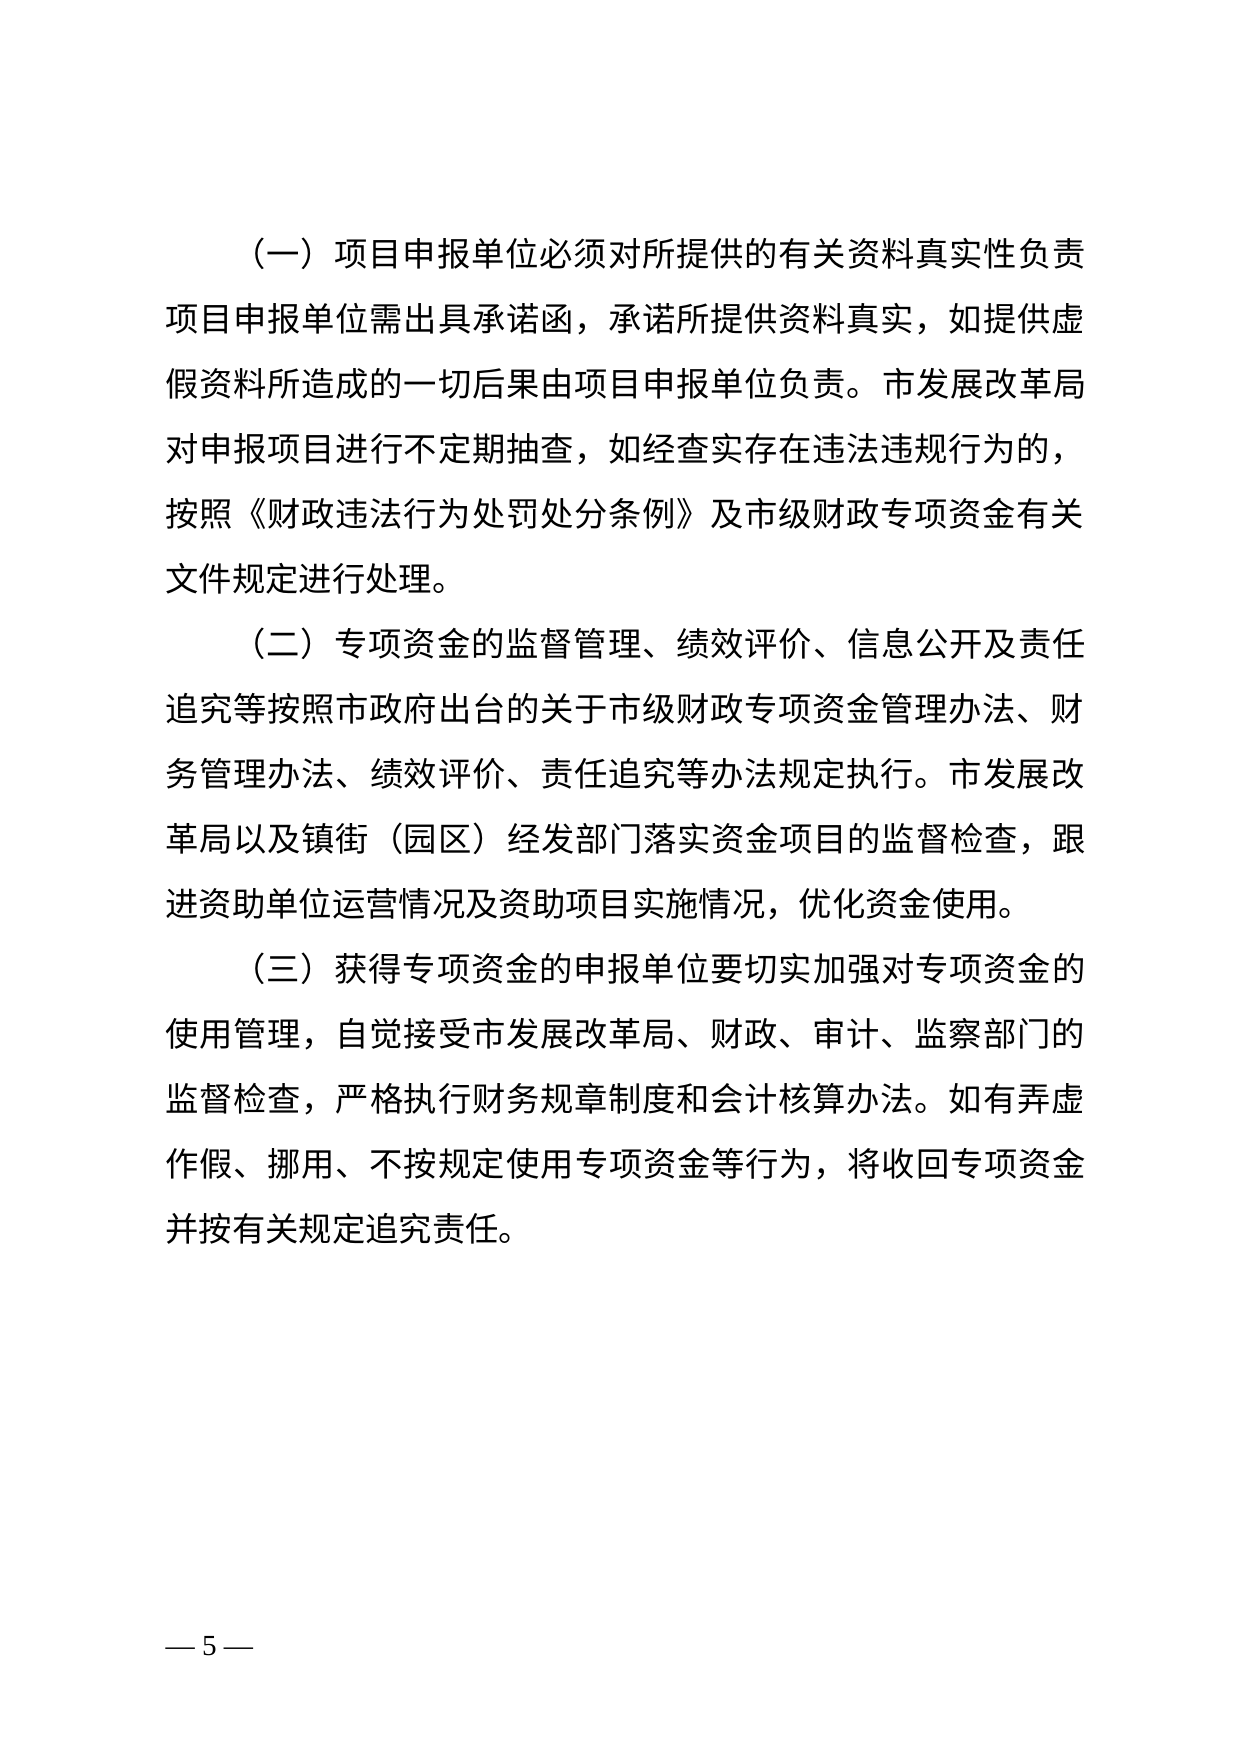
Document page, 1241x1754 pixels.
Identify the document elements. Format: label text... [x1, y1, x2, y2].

text （二）专项资金的监督管理、绩效评价、信息公开及责任追究等按照市政府出台的关于市级财政专项资金管理办法、财务管理办法、绩效评价、责任追究等办法规定执行。市发展改革局以及镇街（园区）经发部门落实资金项目的监督检查，跟进资助单位运营情况及资助项目实施情况，优化资金使用。 [165, 609, 1087, 934]
text （一）项目申报单位必须对所提供的有关资料真实性负责。项目申报单位需出具承诺函，承诺所提供资料真实，如提供虚假资料所造成的一切后果由项目申报单位负责。市发展改革局对申报项目进行不定期抽查，如经查实存在违法违规行为的，按照《财政违法行为处罚处分条例》及市级财政专项资金有关文件规定进行处理。 [165, 219, 1087, 609]
text （三）获得专项资金的申报单位要切实加强对专项资金的使用管理，自觉接受市发展改革局、财政、审计、监察部门的监督检查，严格执行财务规章制度和会计核算办法。如有弄虚作假、挪用、不按规定使用专项资金等行为，将收回专项资金并按有关规定追究责任。 [165, 934, 1087, 1259]
